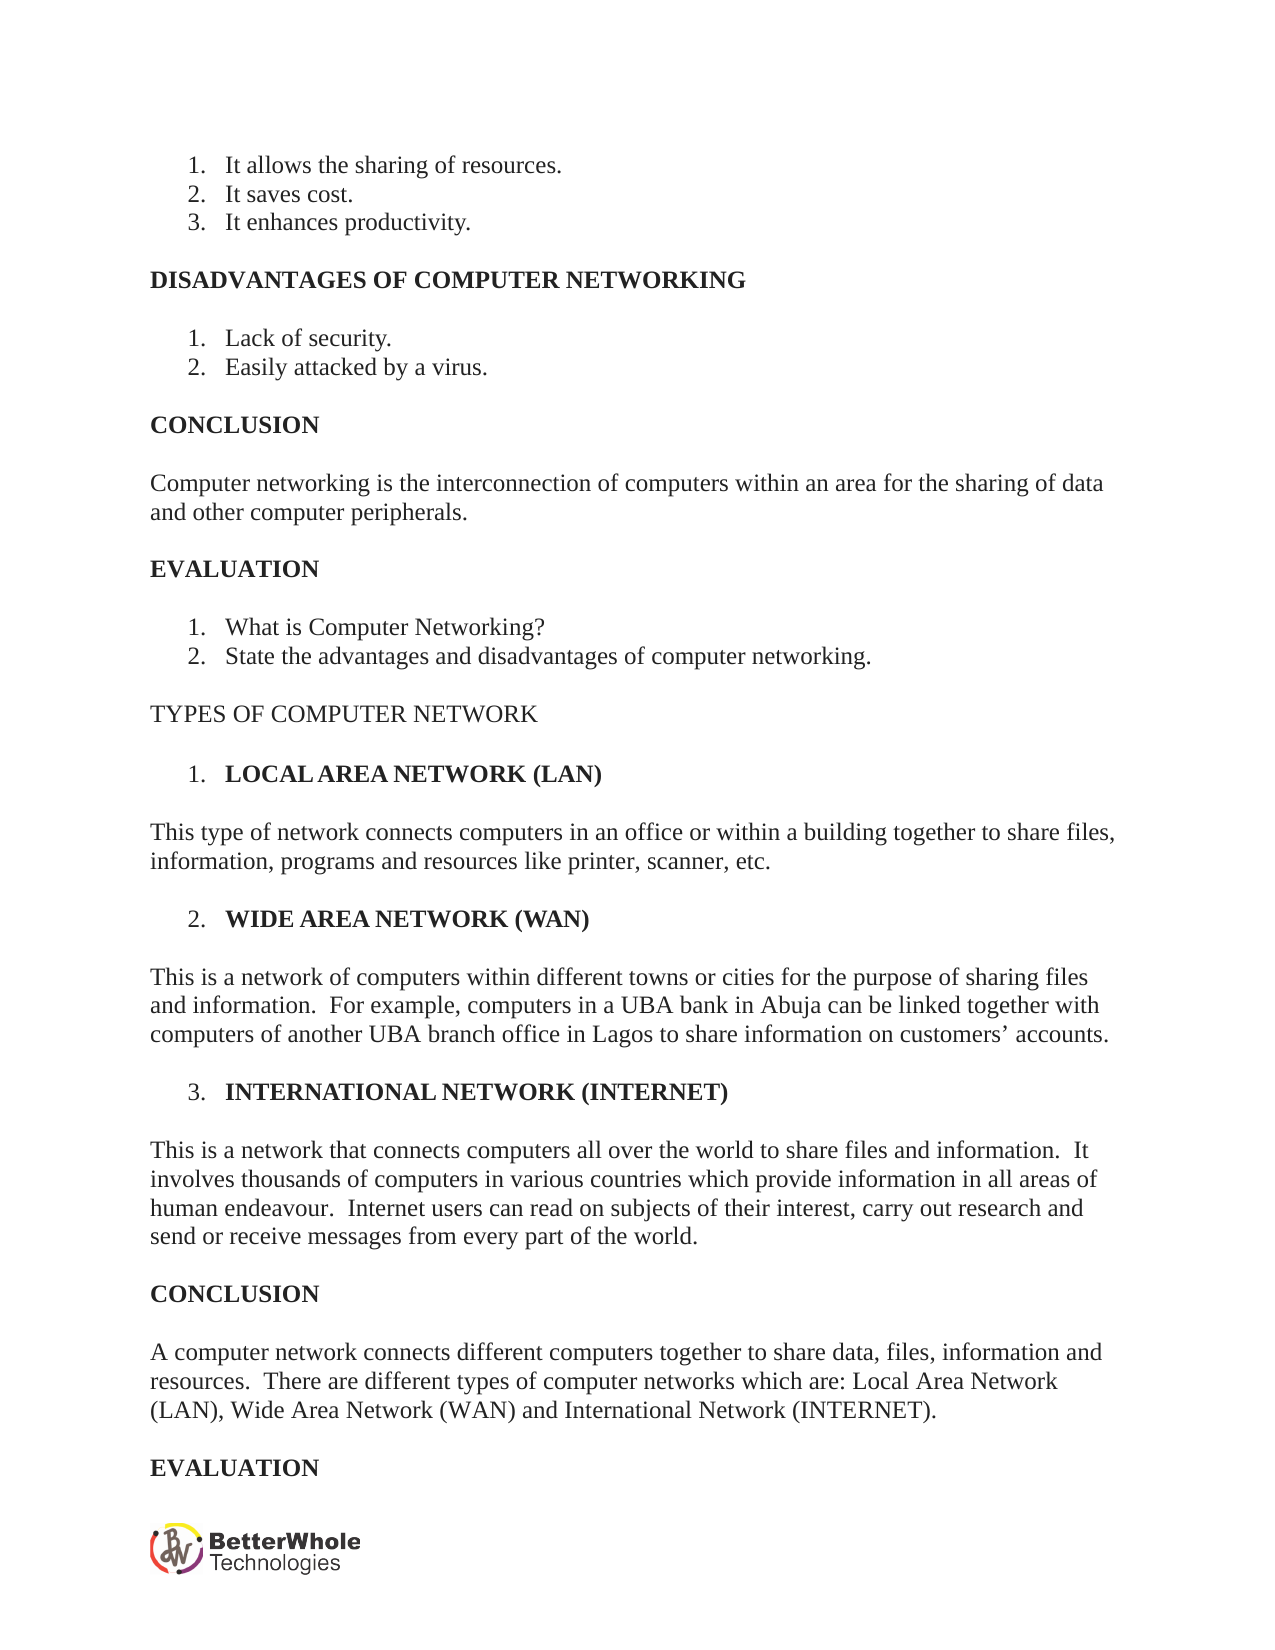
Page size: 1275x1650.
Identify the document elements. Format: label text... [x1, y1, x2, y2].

list INTERNATIONAL NETWORK (INTERNET) [187, 1077, 1125, 1106]
list What is Computer Networking? [187, 612, 1125, 641]
text EVALUATION [150, 554, 1125, 583]
list It enhances productivity. [187, 207, 1125, 236]
list Lack of security. [187, 323, 1125, 352]
text Computer networking is the interconnection of computers within an area for the sharing of data and other computer peripherals. [150, 468, 1125, 525]
list LOCAL AREA NETWORK (LAN) [187, 759, 1125, 788]
text EVALUATION [150, 1453, 1125, 1481]
text This type of network connects computers in an office or within a building together to share files, information, programs and resources like printer, scanner, etc. [150, 817, 1125, 875]
text This is a network that connects computers all over the world to share files and information. It involves thousands of computers in various countries which provide information in all areas of human endeavour. Internet users can read on subjects of their interest, carry out research and send or receive messages from every part of the world. [150, 1135, 1125, 1250]
list WIDE AREA NETWORK (WAN) [187, 904, 1125, 933]
list It allows the sharing of resources. [187, 150, 1125, 179]
text DISADVANTAGES OF COMPUTER NETWORKING [150, 265, 1125, 294]
text CONCLUSION [150, 410, 1125, 439]
subtitle TYPES OF COMPUTER NETWORK [150, 699, 1125, 728]
text A computer network connects different computers together to share data, files, information and resources. There are different types of computer networks which are: Local Area Network (LAN), Wide Area Network (WAN) and International Network (INTERNET). [150, 1337, 1125, 1423]
text CONCLUSION [150, 1279, 1125, 1308]
list It saves cost. [187, 179, 1125, 207]
list State the advantages and disadvantages of computer networking. [187, 641, 1125, 670]
list Easily attacked by a virus. [187, 352, 1125, 381]
picture [150, 1523, 360, 1575]
text This is a network of computers within different towns or cities for the purpose of sharing files and information. For example, computers in a UBA bank in Abuja can be linked together with computers of another UBA branch office in Lagos to share information on customers’ accounts. [150, 962, 1125, 1048]
